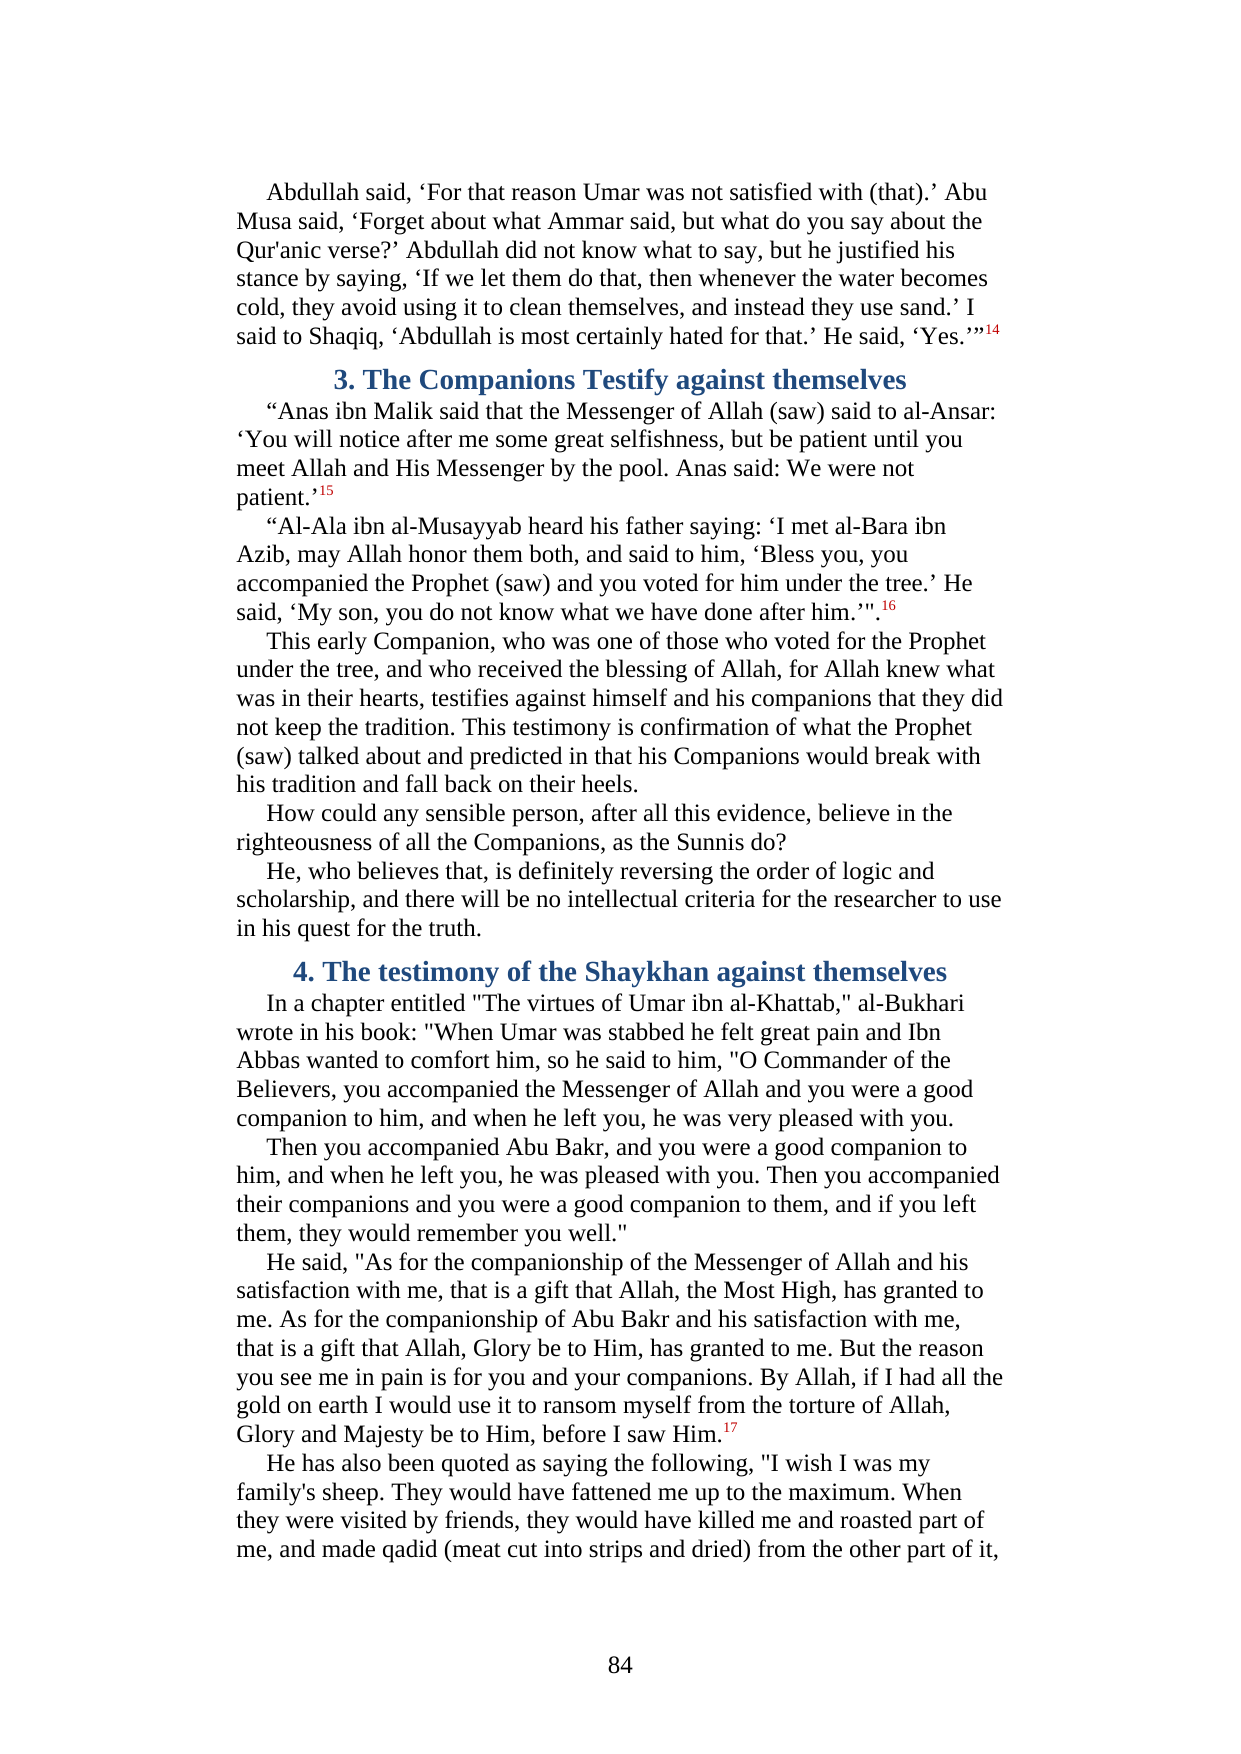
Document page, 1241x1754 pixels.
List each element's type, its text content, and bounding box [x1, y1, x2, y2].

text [236, 1448, 1004, 1563]
text This early Companion, who was one of those who voted for the Prophet under the tree, and who received the blessing of Allah, for Allah knew what was in their hearts, testifies against himself and his companions that they did not keep the tradition. This testimony is confirmation of what the Prophet (saw) talked about and predicted in that his Companions would break with his tradition and fall back on their heels. [236, 626, 1004, 798]
text Abdullah said, ‘For that reason Umar was not satisfied with (that).’ Abu Musa said, ‘Forget about what Ammar said, but what do you say about the Qur'anic verse?’ Abdullah did not know what to say, but he justified his stance by saying, ‘If we let them do that, then whenever the water becomes cold, they avoid using it to clean themselves, and instead they use sand.’ I said to Shaqiq, ‘Abdullah is most certainly hated for that.’ He said, ‘Yes.’”14 [236, 177, 1004, 350]
text He said, "As for the companionship of the Messenger of Allah and his satisfaction with me, that is a gift that Allah, the Most High, has granted to me. As for the companionship of Abu Bakr and his satisfaction with me, that is a gift that Allah, Glory be to Him, has granted to me. But the reason you see me in pain is for you and your companions. By Allah, if I had all the gold on earth I would use it to ransom myself from the torture of Allah, Glory and Majesty be to Him, before I saw Him.17 [236, 1247, 1004, 1448]
text In a chapter entitled "The virtues of Umar ibn al-Khattab," al-Bukhari wrote in his book: "When Umar was stabbed he felt great pain and Ibn Abbas wanted to comfort him, so he said to him, "O Commander of the Believers, you accompanied the Messenger of Allah and you were a good companion to him, and when he left you, he was very pleased with you. [236, 988, 1004, 1132]
subtitle 4. The testimony of the Shaykhan against themselves [236, 954, 1004, 988]
text “Anas ibn Malik said that the Messenger of Allah (saw) said to al-Ansar: ‘You will notice after me some great selfishness, but be patient until you meet Allah and His Messenger by the pool. Anas said: We were not patient.’15 [236, 396, 1004, 511]
text Then you accompanied Abu Bakr, and you were a good companion to him, and when he left you, he was pleased with you. Then you accompanied their companions and you were a good companion to them, and if you left them, they would remember you well." [236, 1132, 1004, 1247]
text He, who believes that, is definitely reversing the order of logic and scholarship, and there will be no intellectual criteria for the researcher to use in his quest for the truth. [236, 856, 1004, 942]
subtitle 3. The Companions Testify against themselves [236, 362, 1004, 396]
text How could any sensible person, after all this evidence, believe in the righteousness of all the Companions, as the Sunnis do? [236, 798, 1004, 856]
text “Al-Ala ibn al-Musayyab heard his father saying: ‘I met al-Bara ibn Azib, may Allah honor them both, and said to him, ‘Bless you, you accompanied the Prophet (saw) and you voted for him under the tree.’ He said, ‘My son, you do not know what we have done after him.’".16 [236, 511, 1004, 626]
